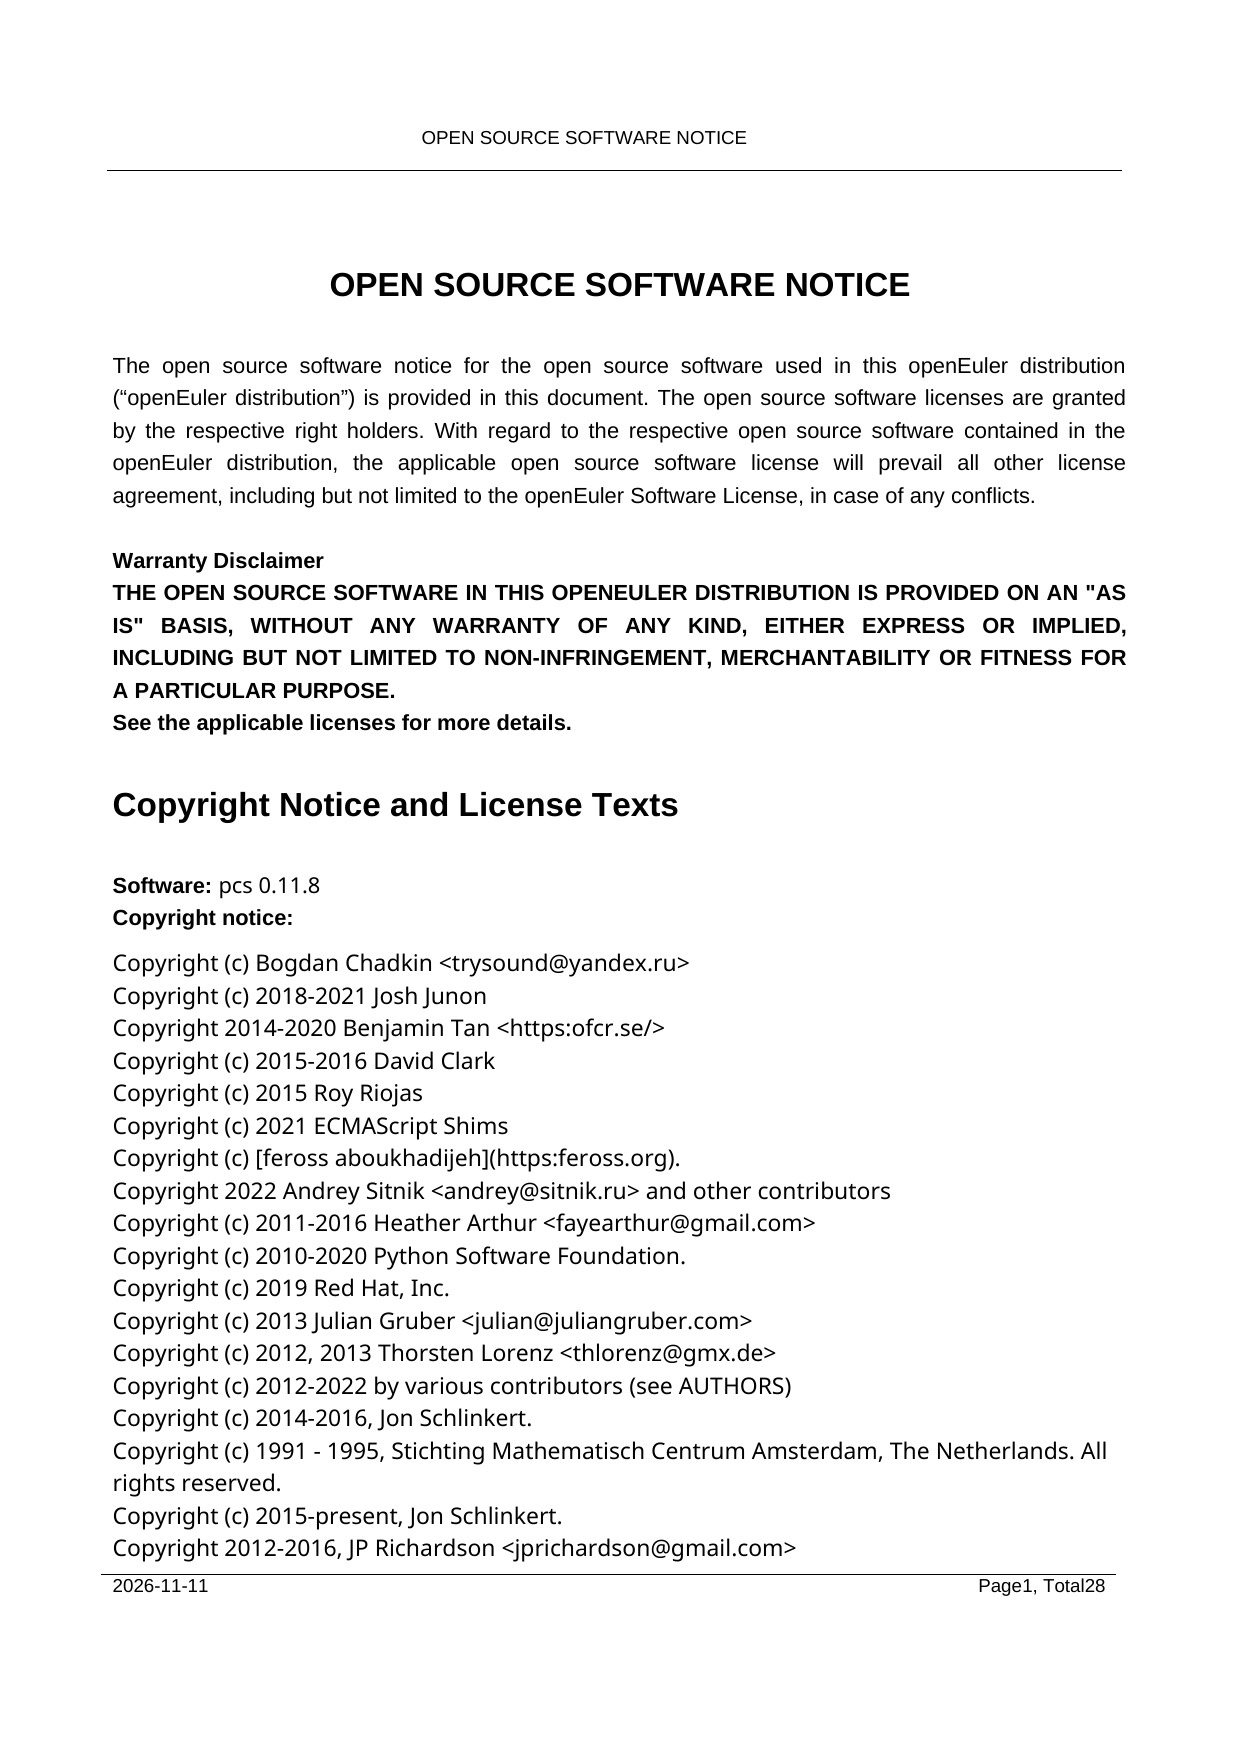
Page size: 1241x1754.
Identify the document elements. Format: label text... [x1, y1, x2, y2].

text Copyright Notice and License Texts [112, 771, 1128, 836]
text The open source software notice for the open source software used in this openEuler distribution (“openEuler distribution”) is provided in this document. The open source software licenses are granted by the respective right holders. With regard to the respective open source software contained in the openEuler distribution, the applicable open source software license will prevail all other license agreement, including but not limited to the openEuler Software License, in case of any conflicts. [112, 349, 1128, 511]
text Copyright notice: [112, 901, 1128, 934]
title Software: pcs 0.11.8 [112, 869, 1128, 901]
text THE OPEN SOURCE SOFTWARE IN THIS OPENEULER DISTRIBUTION IS PROVIDED ON AN "AS IS" BASIS, WITHOUT ANY WARRANTY OF ANY KIND, EITHER EXPRESS OR IMPLIED, INCLUDING BUT NOT LIMITED TO NON-INFRINGEMENT, MERCHANTABILITY OR FITNESS FOR A PARTICULAR PURPOSE. See the applicable licenses for more details. [112, 576, 1128, 739]
text OPEN SOURCE SOFTWARE NOTICE [112, 251, 1128, 316]
text Warranty Disclaimer [112, 544, 1128, 576]
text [112, 947, 1128, 1564]
